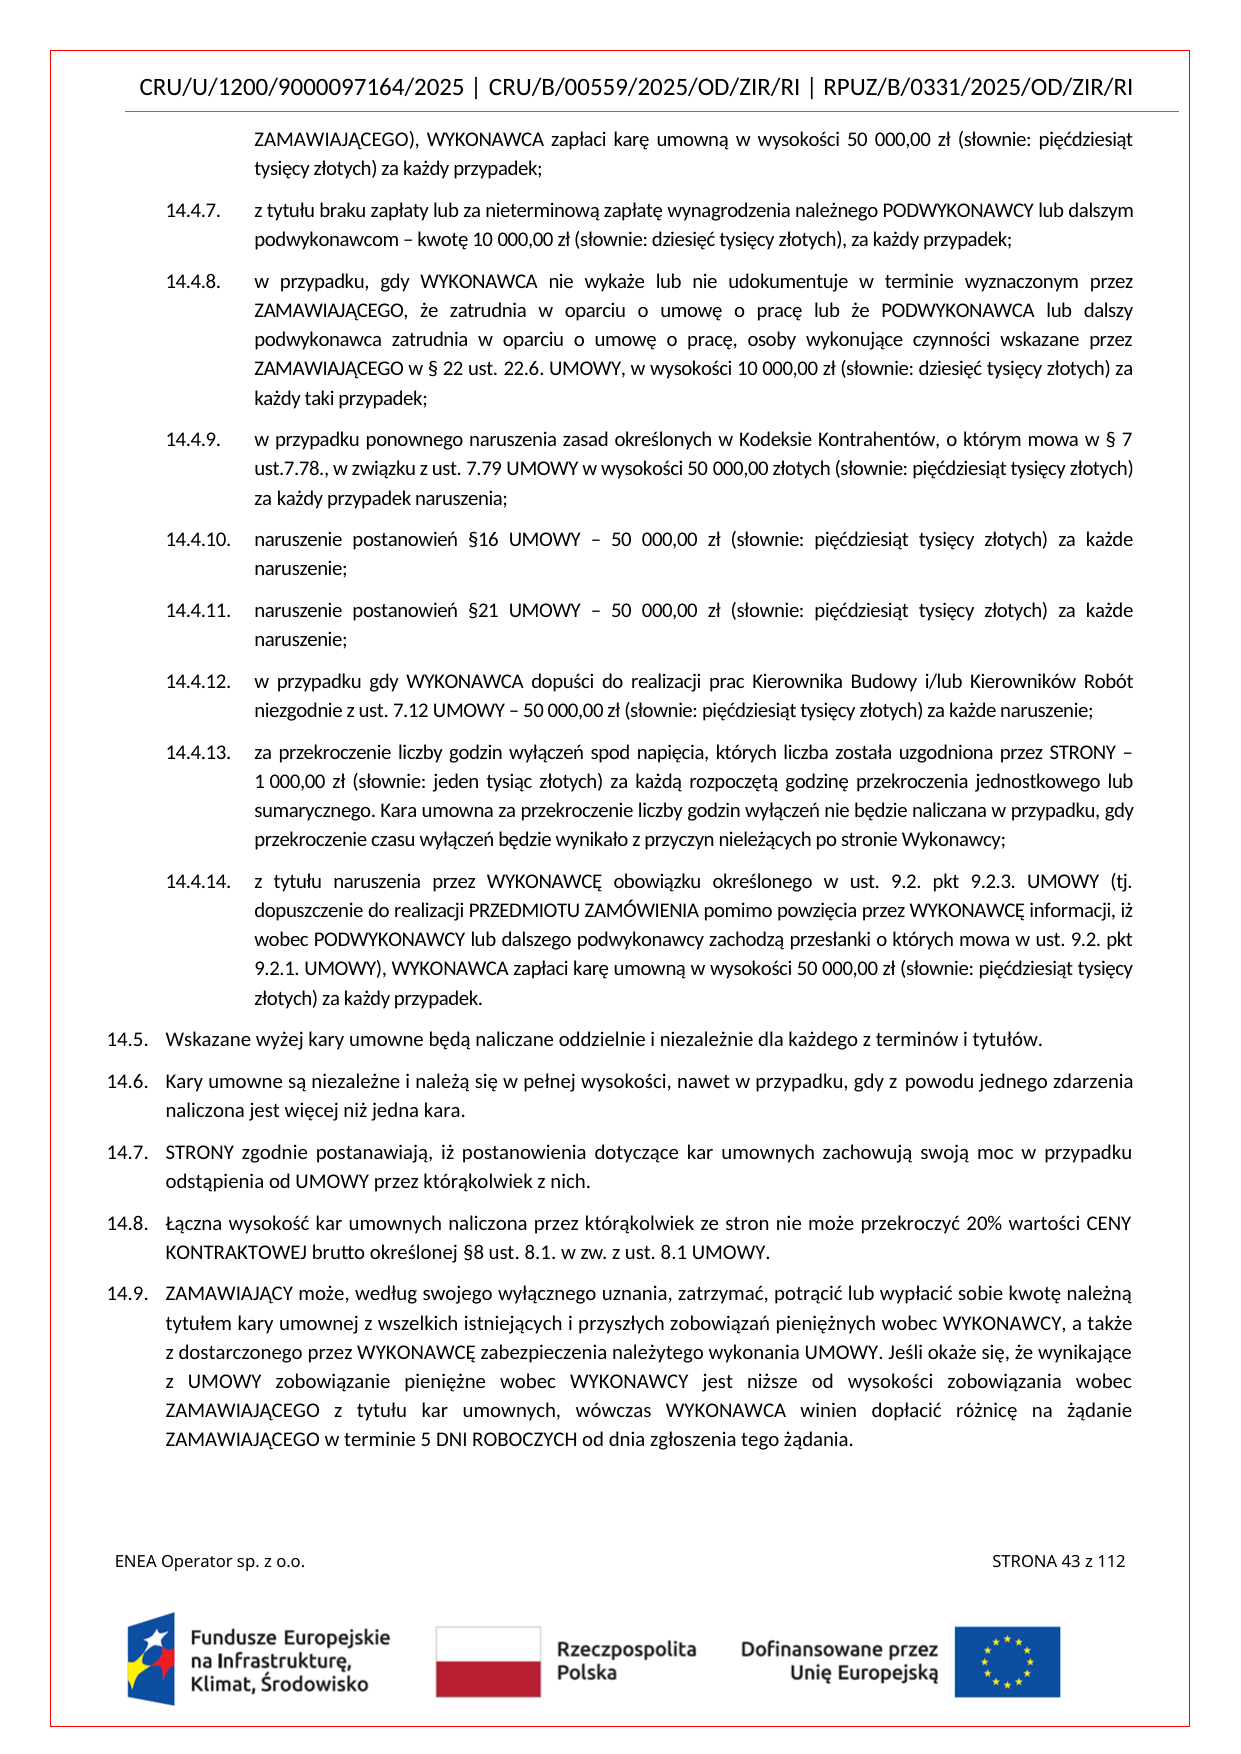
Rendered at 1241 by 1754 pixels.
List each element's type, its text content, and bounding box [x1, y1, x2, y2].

list STRONY zgodnie postanawiają, iż postanowienia dotyczące kar umownych zachowują swoją moc w przypadku odstąpienia od UMOWY przez którąkolwiek z nich. [106, 1139, 1134, 1193]
list w przypadku, gdy WYKONAWCA nie wykaże lub nie udokumentuje w terminie wyznaczonym przez ZAMAWIAJĄCEGO, że zatrudnia w oparciu o umowę o pracę lub że PODWYKONAWCA lub dalszy podwykonawca zatrudnia w oparciu o umowę o pracę, osoby wykonujące czynności wskazane przez ZAMAWIAJĄCEGO w § 22 ust. 22.6. UMOWY, w wysokości 10 000,00 zł (słownie: dziesięć tysięcy złotych) za każdy taki przypadek; [165, 268, 1134, 410]
list Łączna wysokość kar umownych naliczona przez którąkolwiek ze stron nie może przekroczyć 20% wartości CENY KONTRAKTOWEJ brutto określonej §8 ust. 8.1. w zw. z ust. 8.1 UMOWY. [106, 1210, 1134, 1264]
list Wskazane wyżej kary umowne będą naliczane oddzielnie i niezależnie dla każdego z terminów i tytułów. [106, 1026, 1134, 1052]
picture [106, 1589, 1074, 1726]
list Kary umowne są niezależne i należą się w pełnej wysokości, nawet w przypadku, gdy z powodu jednego zdarzenia naliczona jest więcej niż jedna kara. [106, 1068, 1134, 1123]
list naruszenie postanowień §16 UMOWY – 50 000,00 zł (słownie: pięćdziesiąt tysięcy złotych) za każde naruszenie; [165, 526, 1134, 581]
list ZAMAWIAJĄCY może, według swojego wyłącznego uznania, zatrzymać, potrącić lub wypłacić sobie kwotę należną tytułem kary umownej z wszelkich istniejących i przyszłych zobowiązań pieniężnych wobec WYKONAWCY, a także z dostarczonego przez WYKONAWCĘ zabezpieczenia należytego wykonania UMOWY. Jeśli okaże się, że wynikające z UMOWY zobowiązanie pieniężne wobec WYKONAWCY jest niższe od wysokości zobowiązania wobec ZAMAWIAJĄCEGO z tytułu kar umownych, wówczas WYKONAWCA winien dopłacić różnicę na żądanie ZAMAWIAJĄCEGO w terminie 5 DNI ROBOCZYCH od dnia zgłoszenia tego żądania. [106, 1281, 1134, 1452]
list naruszenie postanowień §21 UMOWY – 50 000,00 zł (słownie: pięćdziesiąt tysięcy złotych) za każde naruszenie; [165, 597, 1134, 652]
list w przypadku gdy WYKONAWCA dopuści do realizacji prac Kierownika Budowy i/lub Kierowników Robót niezgodnie z ust. 7.12 UMOWY – 50 000,00 zł (słownie: pięćdziesiąt tysięcy złotych) za każde naruszenie; [165, 668, 1134, 723]
list w przypadku ponownego naruszenia zasad określonych w Kodeksie Kontrahentów, o którym mowa w § 7 ust.7.78., w związku z ust. 7.80 UMOWY w wysokości 50 000,00 złotych (słownie: pięćdziesiąt tysięcy złotych) za każdy przypadek naruszenia; [165, 426, 1134, 510]
list za przekroczenie liczby godzin wyłączeń spod napięcia, których liczba została uzgodniona przez STRONY – 1 000,00 zł (słownie: jeden tysiąc złotych) za każdą rozpoczętą godzinę przekroczenia jednostkowego lub sumarycznego. Kara umowna za przekroczenie liczby godzin wyłączeń nie będzie naliczana w przypadku, gdy przekroczenie czasu wyłączeń będzie wynikało z przyczyn nieleżących po stronie Wykonawcy; [165, 739, 1134, 852]
list z tytułu braku zapłaty lub za nieterminową zapłatę wynagrodzenia należnego PODWYKONAWCY lub dalszym podwykonawcom – kwotę 10 000,00 zł (słownie: dziesięć tysięcy złotych), za każdy przypadek; [165, 197, 1134, 252]
list z tytułu naruszenia przez WYKONAWCĘ obowiązku określonego w ust. 9.2. pkt 9.2.3. UMOWY (tj. dopuszczenie do realizacji PRZEDMIOTU ZAMÓWIENIA pomimo powzięcia przez WYKONAWCĘ informacji, iż wobec PODWYKONAWCY lub dalszego podwykonawcy zachodzą przesłanki o których mowa w ust. 9.2. pkt 9.2.1. UMOWY), WYKONAWCA zapłaci karę umowną w wysokości 50 000,00 zł (słownie: pięćdziesiąt tysięcy złotych) za każdy przypadek. [165, 868, 1134, 1010]
